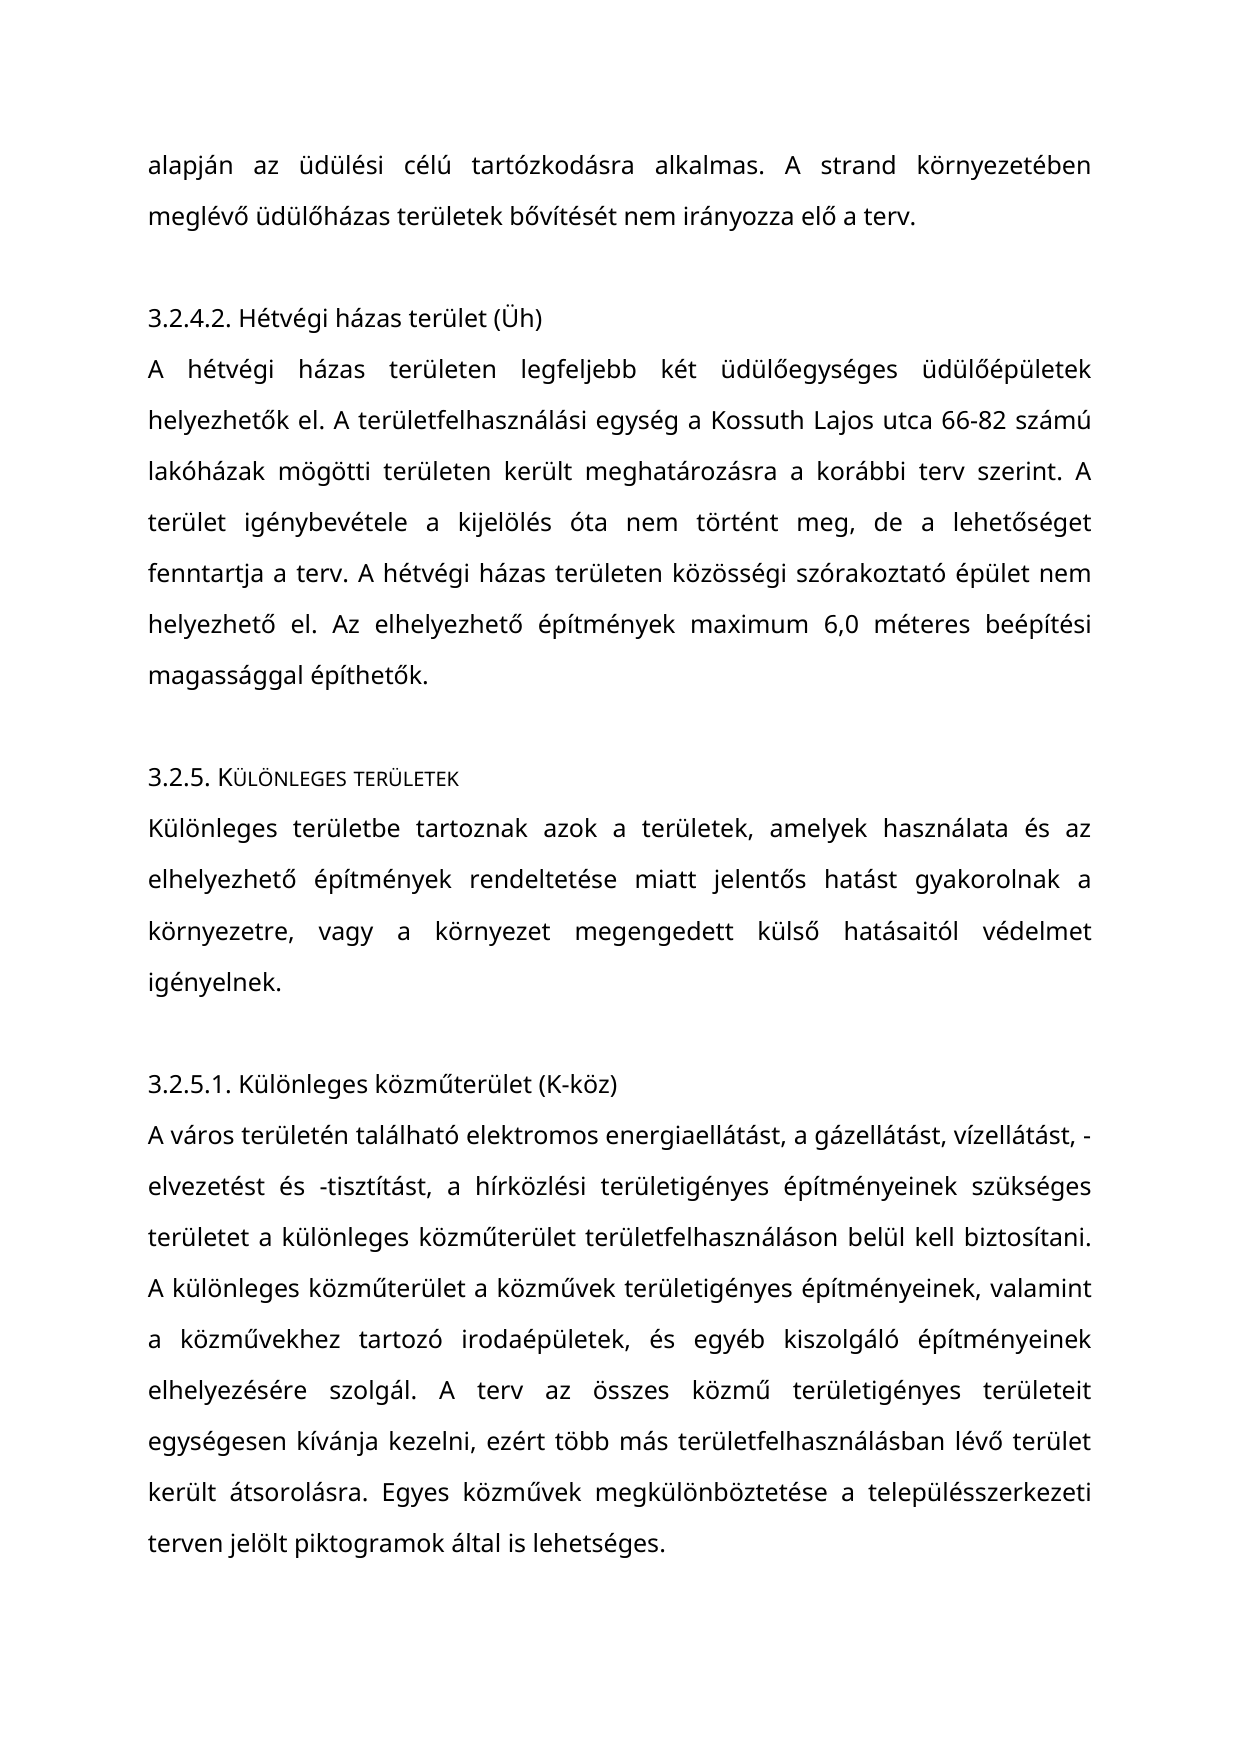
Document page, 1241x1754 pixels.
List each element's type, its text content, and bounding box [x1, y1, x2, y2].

text A város területén található elektromos energiaellátást, a gázellátást, vízellátást, -elvezetést és -tisztítást, a hírközlési területigényes építményeinek szükséges területet a különleges közműterület területfelhasználáson belül kell biztosítani. A különleges közműterület a közművek területigényes építményeinek, valamint a közművekhez tartozó irodaépületek, és egyéb kiszolgáló építményeinek elhelyezésére szolgál. A terv az összes közmű területigényes területeit egységesen kívánja kezelni, ezért több más területfelhasználásban lévő terület került átsorolásra. Egyes közművek megkülönböztetése a településszerkezeti terven jelölt piktogramok által is lehetséges. [148, 1117, 1093, 1560]
text 3.2.4.2. Hétvégi házas terület (Üh) [148, 301, 1093, 335]
text Különleges területbe tartoznak azok a területek, amelyek használata és az elhelyezhető építmények rendeltetése miatt jelentős hatást gyakorolnak a környezetre, vagy a környezet megengedett külső hatásaitól védelmet igényelnek. [148, 811, 1093, 998]
text 3.2.5.1. Különleges közműterület (K-köz) [148, 1066, 1093, 1100]
subtitle 3.2.5. Különleges területek [148, 760, 1093, 794]
text A hétvégi házas területen legfeljebb két üdülőegységes üdülőépületek helyezhetők el. A területfelhasználási egység a Kossuth Lajos utca 66-82 számú lakóházak mögötti területen került meghatározásra a korábbi terv szerint. A terület igénybevétele a kijelölés óta nem történt meg, de a lehetőséget fenntartja a terv. A hétvégi házas területen közösségi szórakoztató épület nem helyezhető el. Az elhelyezhető építmények maximum 6,0 méteres beépítési magassággal építhetők. [148, 352, 1093, 692]
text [148, 148, 1093, 233]
